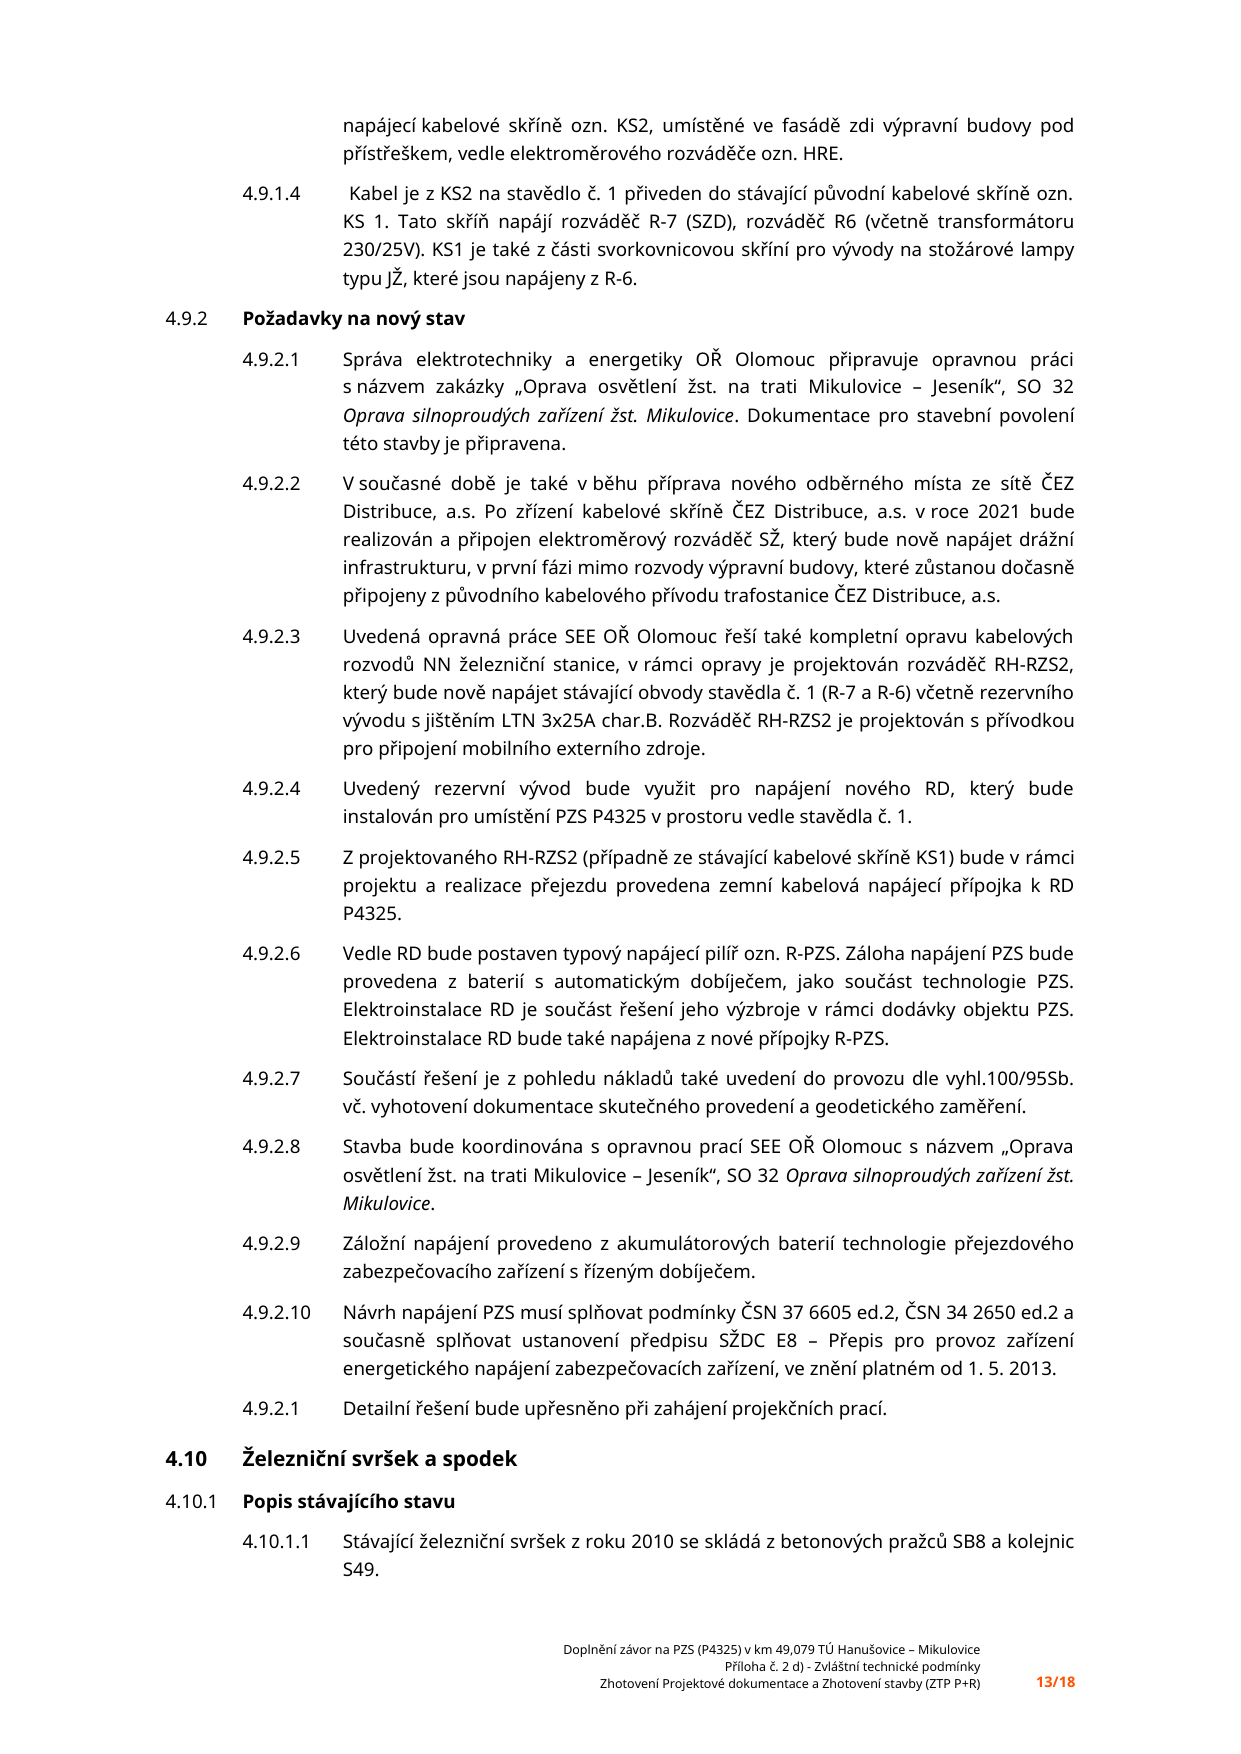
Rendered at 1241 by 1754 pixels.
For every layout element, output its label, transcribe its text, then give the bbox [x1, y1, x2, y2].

list Stávající železniční svršek z roku 2010 se skládá z betonových pražců SB8 a kolejnic S49. [242, 1529, 1075, 1582]
text Uvedený rezervní vývod bude využit pro napájení nového RD, který bude instalován pro umístění PZS P4325 v prostoru vedle stavědla č. 1. [242, 776, 1075, 829]
list Železniční svršek a spodek [165, 1444, 1075, 1473]
text Stavba bude koordinována s opravnou prací SEE OŘ Olomouc s názvem „Oprava osvětlení žst. na trati Mikulovice – Jeseník“, SO 32 Oprava silnoproudých zařízení žst. Mikulovice. [242, 1134, 1075, 1215]
text Vedle RD bude postaven typový napájecí pilíř ozn. R-PZS. Záloha napájení PZS bude provedena z baterií s automatickým dobíječem, jako součást technologie PZS. Elektroinstalace RD je součást řešení jeho výzbroje v rámci dodávky objektu PZS. Elektroinstalace RD bude také napájena z nové přípojky R-PZS. [242, 941, 1075, 1050]
text Návrh napájení PZS musí splňovat podmínky ČSN 37 6605 ed.2, ČSN 34 2650 ed.2 a současně splňovat ustanovení předpisu SŽDC E8 – Přepis pro provoz zařízení energetického napájení zabezpečovacích zařízení, ve znění platném od 1. 5. 2013. [242, 1299, 1075, 1381]
text Záložní napájení provedeno z akumulátorových baterií technologie přejezdového zabezpečovacího zařízení s řízeným dobíječem. [242, 1230, 1075, 1284]
text Z projektovaného RH-RZS2 (případně ze stávající kabelové skříně KS1) bude v rámci projektu a realizace přejezdu provedena zemní kabelová napájecí přípojka k RD P4325. [242, 844, 1075, 926]
text Správa elektrotechniky a energetiky OŘ Olomouc připravuje opravnou práci s názvem zakázky „Oprava osvětlení žst. na trati Mikulovice – Jeseník“, SO 32 Oprava silnoproudých zařízení žst. Mikulovice. Dokumentace pro stavební povolení této stavby je připravena. [242, 346, 1075, 455]
text Uvedená opravná práce SEE OŘ Olomouc řeší také kompletní opravu kabelových rozvodů NN železniční stanice, v rámci opravy je projektován rozváděč RH-RZS2, který bude nově napájet stávající obvody stavědla č. 1 (R-7 a R-6) včetně rezervního vývodu s jištěním LTN 3x25A char.B. Rozváděč RH-RZS2 je projektován s přívodkou pro připojení mobilního externího zdroje. [242, 623, 1075, 761]
text Požadavky na nový stav [165, 305, 1075, 331]
text Kabel je z KS2 na stavědlo č. 1 přiveden do stávající původní kabelové skříně ozn. KS 1. Tato skříň napájí rozváděč R-7 (SZD), rozváděč R6 (včetně transformátoru 230/25V). KS1 je také z části svorkovnicovou skříní pro vývody na stožárové lampy typu JŽ, které jsou napájeny z R-6. [242, 181, 1075, 290]
text Součástí řešení je z pohledu nákladů také uvedení do provozu dle vyhl.100/95Sb. vč. vyhotovení dokumentace skutečného provedení a geodetického zaměření. [242, 1065, 1075, 1119]
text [242, 112, 1075, 166]
list Detailní řešení bude upřesněno při zahájení projekčních prací. [242, 1396, 1075, 1421]
text V současné době je také v běhu příprava nového odběrného místa ze sítě ČEZ Distribuce, a.s. Po zřízení kabelové skříně ČEZ Distribuce, a.s. v roce 2021 bude realizován a připojen elektroměrový rozváděč SŽ, který bude nově napájet drážní infrastrukturu, v první fázi mimo rozvody výpravní budovy, které zůstanou dočasně připojeny z původního kabelového přívodu trafostanice ČEZ Distribuce, a.s. [242, 470, 1075, 608]
list Popis stávajícího stavu [165, 1488, 1075, 1514]
